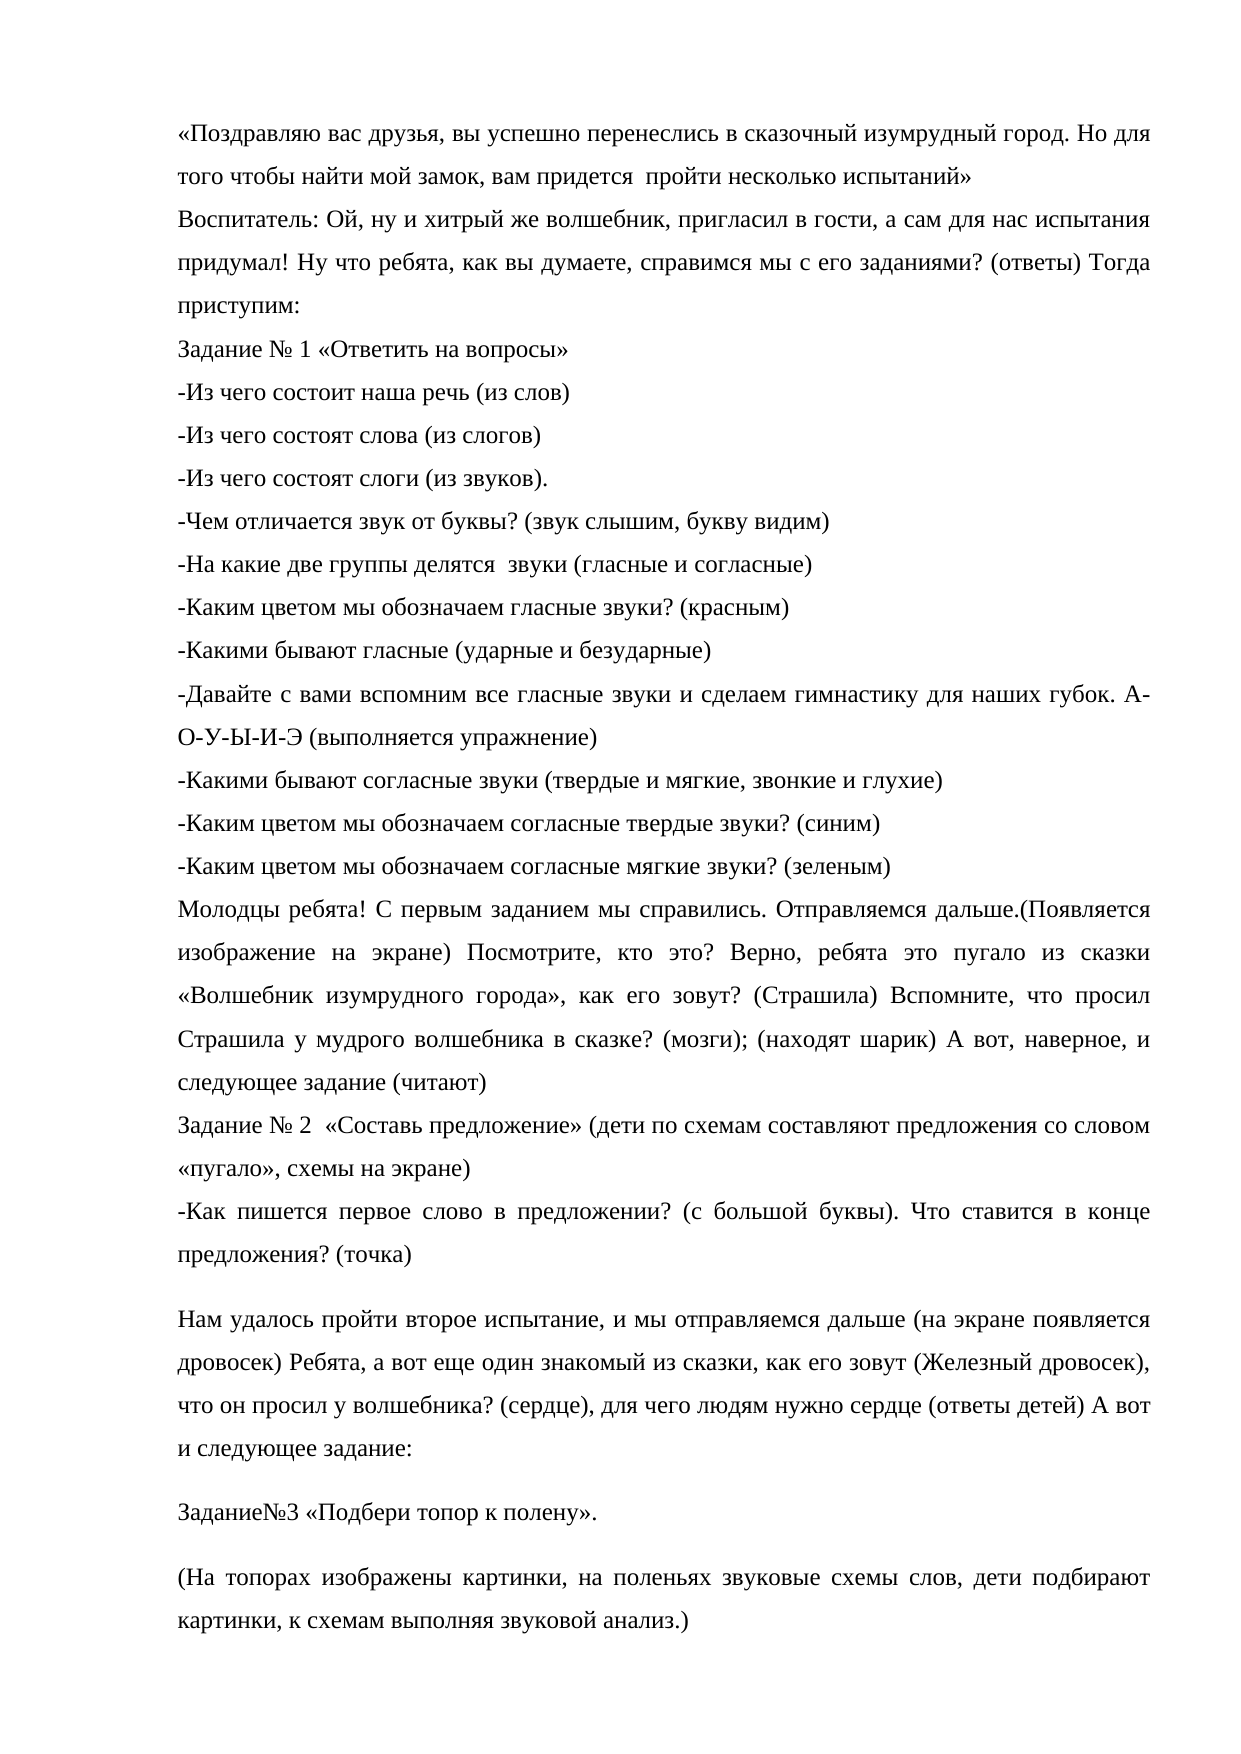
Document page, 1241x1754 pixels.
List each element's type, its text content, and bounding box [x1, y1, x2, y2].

text -Каким цветом мы обозначаем гласные звуки? (красным) [177, 592, 1152, 621]
text -Какими бывают согласные звуки (твердые и мягкие, звонкие и глухие) [177, 765, 1152, 794]
text -Из чего состоят слоги (из звуков). [177, 463, 1152, 492]
text Задание № 2 «Составь предложение» (дети по схемам составляют предложения со словом «пугало», схемы на экране) [177, 1110, 1152, 1182]
text Задание№3 «Подбери топор к полену». [177, 1497, 1152, 1526]
text -Каким цветом мы обозначаем согласные твердые звуки? (синим) [177, 808, 1152, 837]
text Задание № 1 «Ответить на вопросы» [177, 334, 1152, 362]
text -Какими бывают гласные (ударные и безударные) [177, 636, 1152, 664]
text Воспитатель: Ой, ну и хитрый же волшебник, пригласил в гости, а сам для нас испытания придумал! Ну что ребята, как вы думаете, справимся мы с его заданиями? (ответы) Тогда приступим: [177, 204, 1152, 319]
text -Из чего состоит наша речь (из слов) [177, 377, 1152, 406]
text -Из чего состоят слова (из слогов) [177, 420, 1152, 449]
text -Давайте с вами вспомним все гласные звуки и сделаем гимнастику для наших губок. А-О-У-Ы-И-Э (выполняется упражнение) [177, 679, 1152, 751]
text -Каким цветом мы обозначаем согласные мягкие звуки? (зеленым) [177, 851, 1152, 880]
text (На топорах изображены картинки, на поленьях звуковые схемы слов, дети подбирают картинки, к схемам выполняя звуковой анализ.) [177, 1562, 1152, 1634]
text «Поздравляю вас друзья, вы успешно перенеслись в сказочный изумрудный город. Но для того чтобы найти мой замок, вам придется пройти несколько испытаний» [177, 118, 1152, 190]
text Нам удалось пройти второе испытание, и мы отправляемся дальше (на экране появляется дровосек) Ребята, а вот еще один знакомый из сказки, как его зовут (Железный дровосек), что он просил у волшебника? (сердце), для чего людям нужно сердце (ответы детей) А вот и следующее задание: [177, 1304, 1152, 1462]
text -Как пишется первое слово в предложении? (с большой буквы). Что ставится в конце предложения? (точка) [177, 1196, 1152, 1268]
text -На какие две группы делятся звуки (гласные и согласные) [177, 549, 1152, 578]
text -Чем отличается звук от буквы? (звук слышим, букву видим) [177, 506, 1152, 535]
text Молодцы ребята! С первым заданием мы справились. Отправляемся дальше.(Появляется изображение на экране) Посмотрите, кто это? Верно, ребята это пугало из сказки «Волшебник изумрудного города», как его зовут? (Страшила) Вспомните, что просил Страшила у мудрого волшебника в сказке? (мозги); (находят шарик) А вот, наверное, и следующее задание (читают) [177, 894, 1152, 1096]
